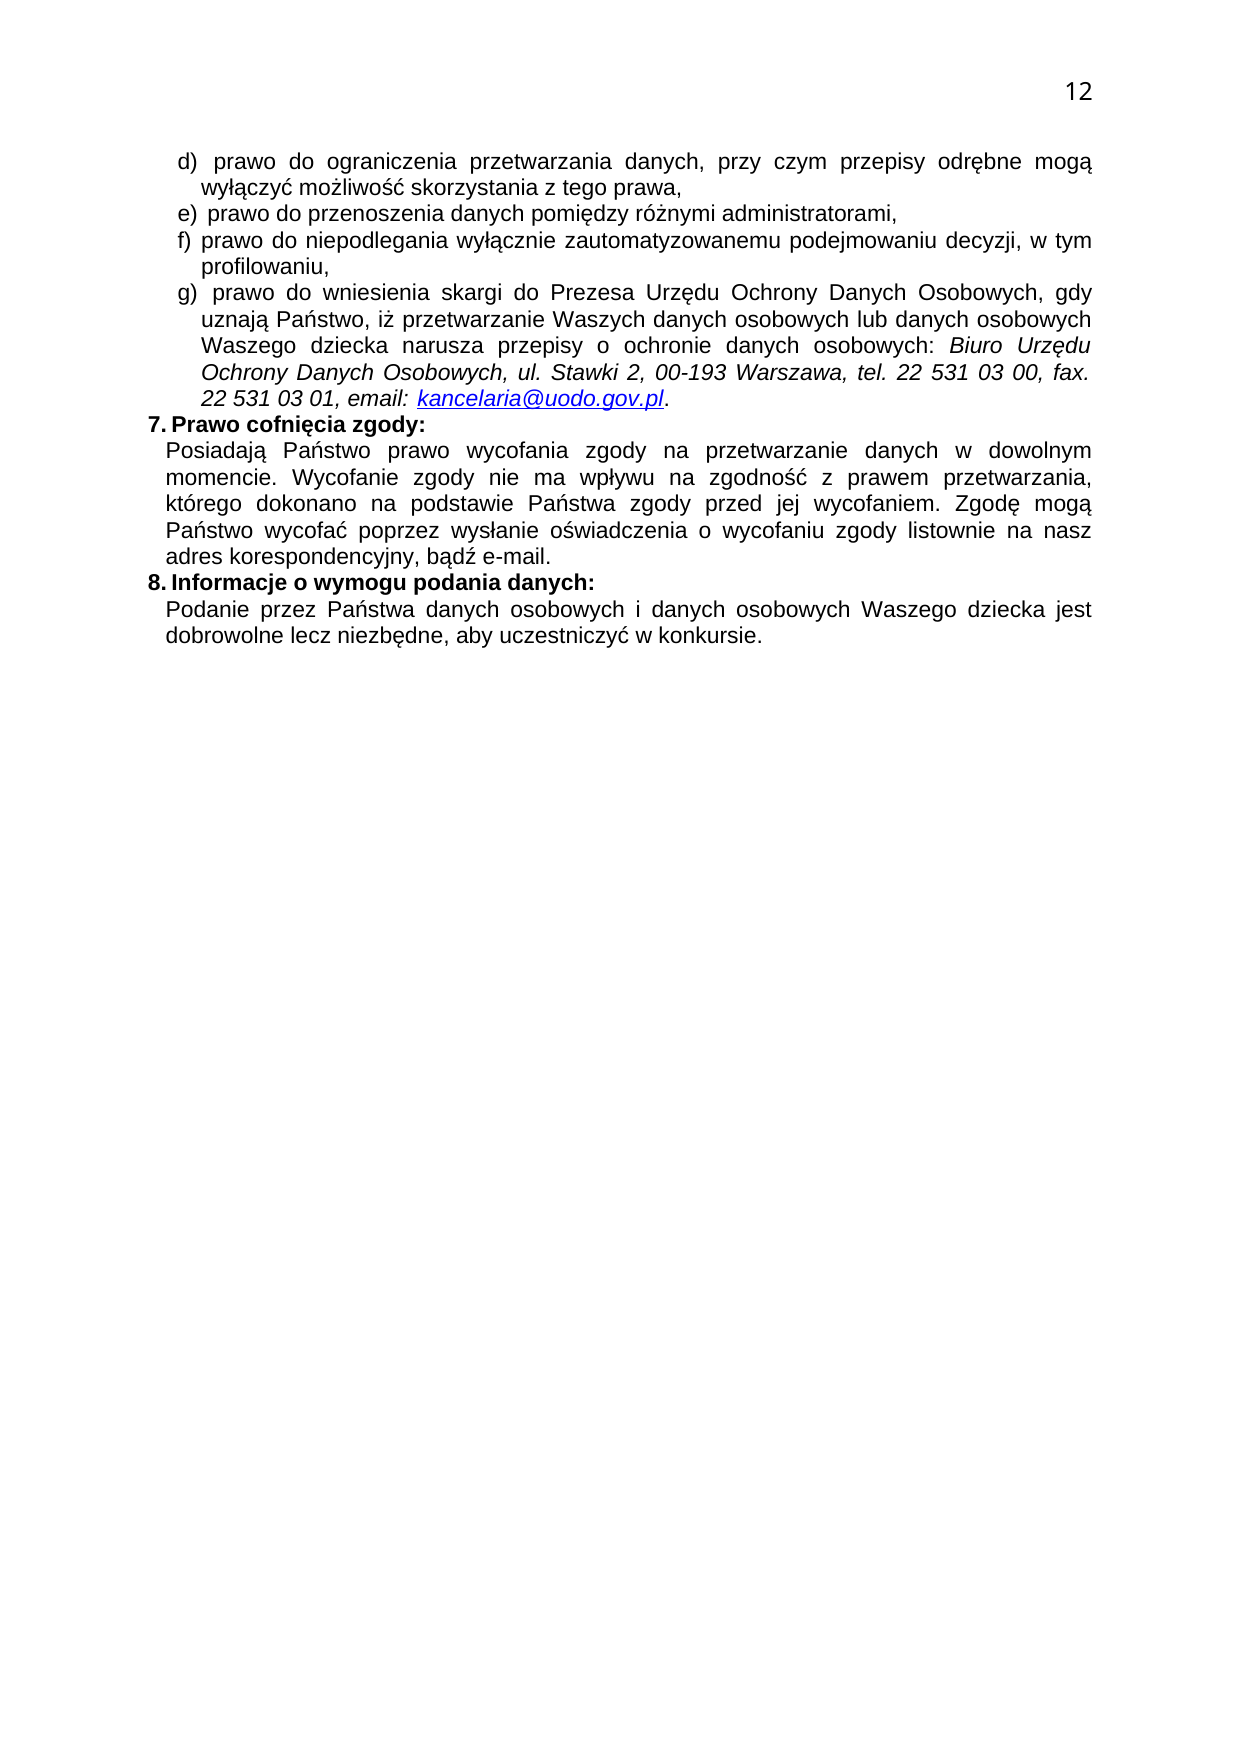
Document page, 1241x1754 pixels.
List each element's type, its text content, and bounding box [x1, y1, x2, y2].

text Posiadają Państwo prawo wycofania zgody na przetwarzanie danych w dowolnym momencie. Wycofanie zgody nie ma wpływu na zgodność z prawem przetwarzania, którego dokonano na podstawie Państwa zgody przed jej wycofaniem. Zgodę mogą Państwo wycofać poprzez wysłanie oświadczenia o wycofaniu zgody listownie na nasz adres korespondencyjny, bądź e-mail. [165, 437, 1093, 569]
list prawo do ograniczenia przetwarzania danych, przy czym przepisy odrębne mogą wyłączyć możliwość skorzystania z tego prawa, [177, 148, 1093, 200]
list prawo do niepodlegania wyłącznie zautomatyzowanemu podejmowaniu decyzji, w tym profilowaniu, [177, 227, 1093, 279]
list Informacje o wymogu podania danych: [148, 569, 1093, 596]
list prawo do wniesienia skargi do Prezesa Urzędu Ochrony Danych Osobowych, gdy uznają Państwo, iż przetwarzanie Waszych danych osobowych lub danych osobowych Waszego dziecka narusza przepisy o ochronie danych osobowych: Biuro Urzędu Ochrony Danych Osobowych, ul. Stawki 2, 00-193 Warszawa, tel. 22 531 03 00, fax. 22 531 03 01, email: kancelaria@uodo.gov.pl. [177, 279, 1093, 411]
list Prawo cofnięcia zgody: [148, 411, 1093, 437]
list prawo do przenoszenia danych pomiędzy różnymi administratorami, [177, 200, 1093, 227]
text Podanie przez Państwa danych osobowych i danych osobowych Waszego dziecka jest dobrowolne lecz niezbędne, aby uczestniczyć w konkursie. [165, 596, 1093, 648]
